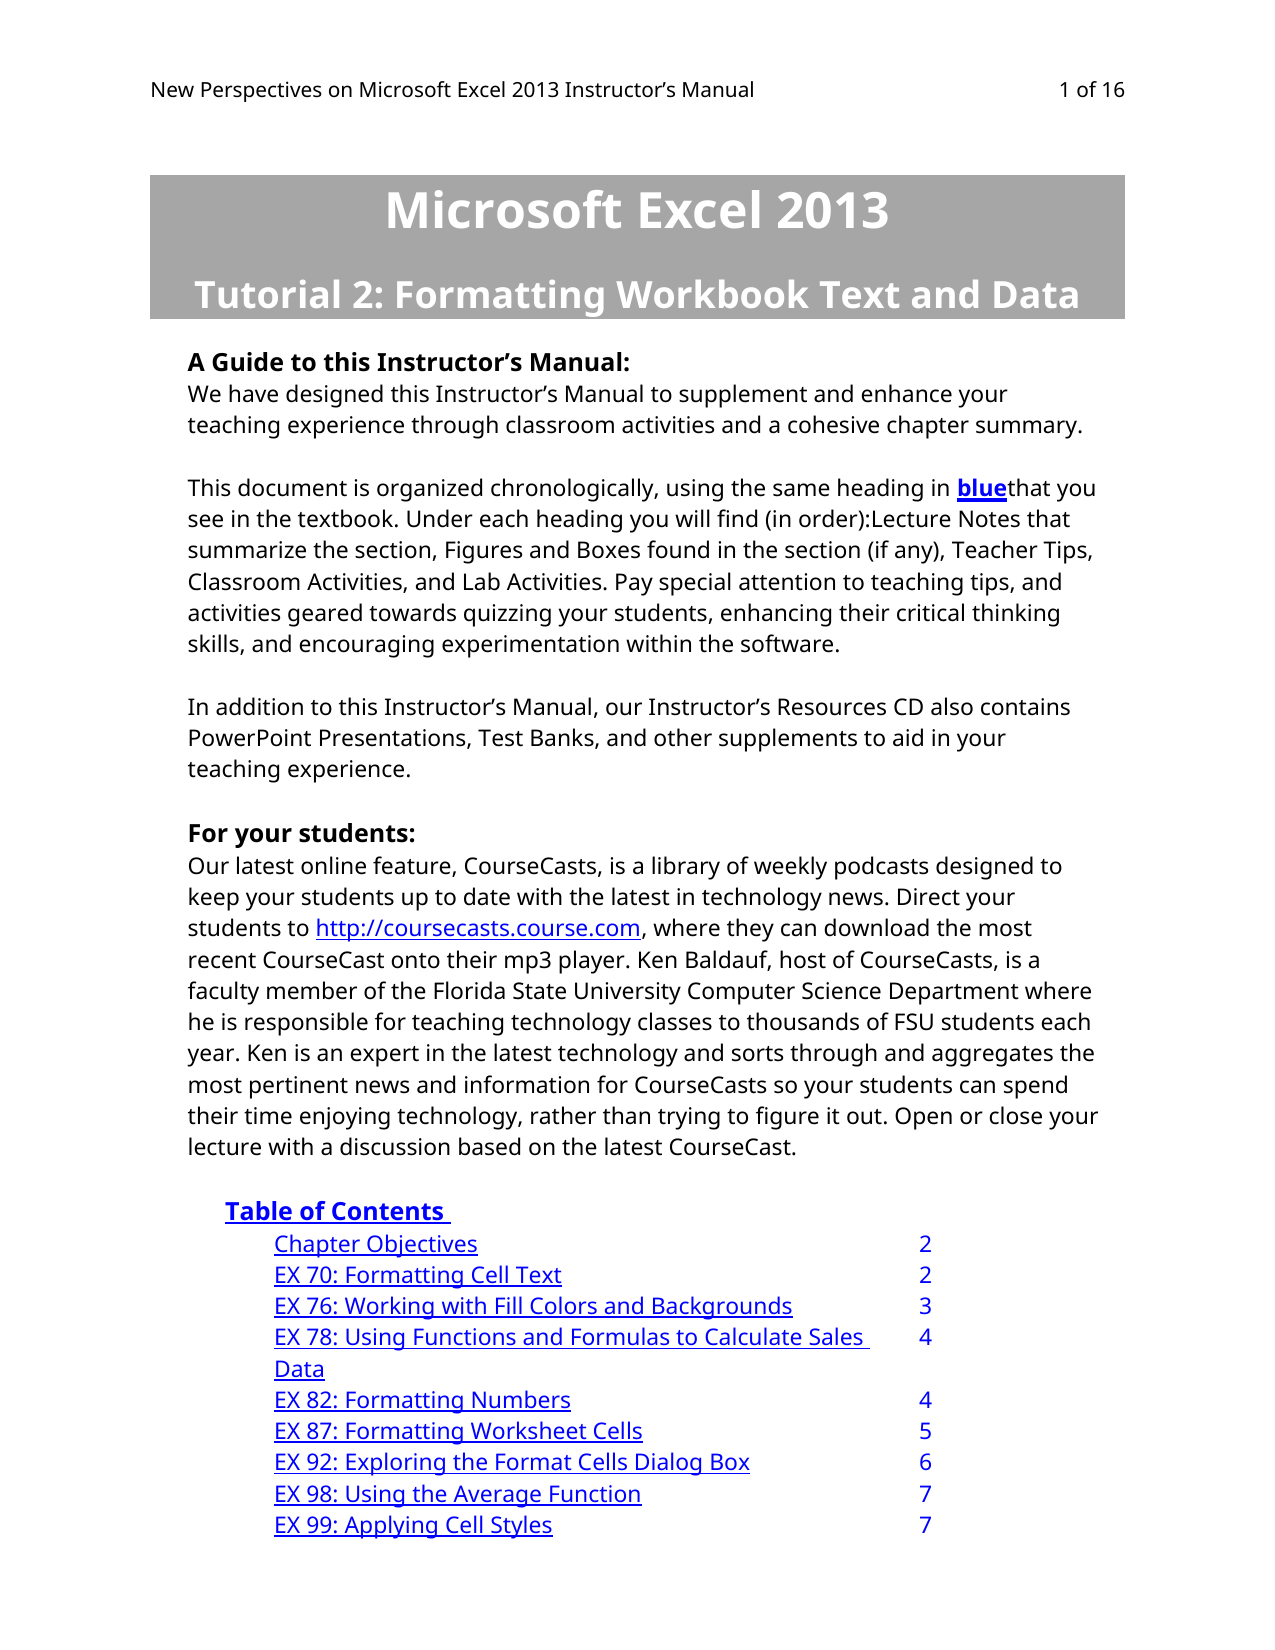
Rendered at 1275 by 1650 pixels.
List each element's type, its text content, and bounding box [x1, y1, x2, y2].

table_cell 3 [886, 1290, 964, 1321]
text Our latest online feature, CourseCasts, is a library of weekly podcasts designed to keep your students up to date with the latest in technology news. Direct your students to http://coursecasts.course.com, where they can download the most recent CourseCast onto their mp3 player. Ken Baldauf, host of CourseCasts, is a faculty member of the Florida State University Computer Science Department where he is responsible for teaching technology classes to thousands of FSU students each year. Ken is an expert in the latest technology and sorts through and aggregates the most pertinent news and information for CourseCasts so your students can spend their time enjoying technology, rather than trying to figure it out. Open or close your lecture with a discussion based on the latest CourseCast. [187, 850, 1102, 1162]
text For your students: [187, 816, 1102, 850]
subtitle Microsoft Excel 2013 [150, 175, 1125, 243]
table_cell EX 78: Using Functions and Formulas to Calculate Sales Data [263, 1321, 886, 1384]
table_header Chapter Objectives [263, 1228, 886, 1259]
table_cell 6 7 7 [886, 1446, 964, 1540]
text We have designed this Instructor’s Manual to supplement and enhance your teaching experience through classroom activities and a cohesive chapter summary. [187, 378, 1102, 441]
subtitle A Guide to this Instructor’s Manual: [187, 344, 1102, 378]
table_cell EX 76: Working with Fill Colors and Backgrounds [263, 1290, 886, 1321]
table_cell 4 [886, 1321, 964, 1384]
table_header 2 [886, 1228, 964, 1259]
table_cell EX 70: Formatting Cell Text [263, 1259, 886, 1290]
subtitle Tutorial 2: Formatting Workbook Text and Data [150, 268, 1125, 319]
text Table of Contents [225, 1193, 1125, 1228]
text In addition to this Instructor’s Manual, our Instructor’s Resources CD also contains PowerPoint Presentations, Test Banks, and other supplements to aid in your teaching experience. [187, 691, 1102, 784]
table_cell 4 5 [886, 1384, 964, 1446]
table_cell 2 [886, 1259, 964, 1290]
table_cell EX 82: Formatting Numbers EX 87: Formatting Worksheet Cells [263, 1384, 886, 1446]
text This document is organized chronologically, using the same heading in bluethat you see in the textbook. Under each heading you will find (in order):Lecture Notes that summarize the section, Figures and Boxes found in the section (if any), Teacher Tips, Classroom Activities, and Lab Activities. Pay special attention to teaching tips, and activities geared towards quizzing your students, enhancing their critical thinking skills, and encouraging experimentation within the software. [187, 472, 1102, 659]
table_cell EX 92: Exploring the Format Cells Dialog Box EX 98: Using the Average Function EX 99: Applying Cell Styles [263, 1446, 886, 1540]
